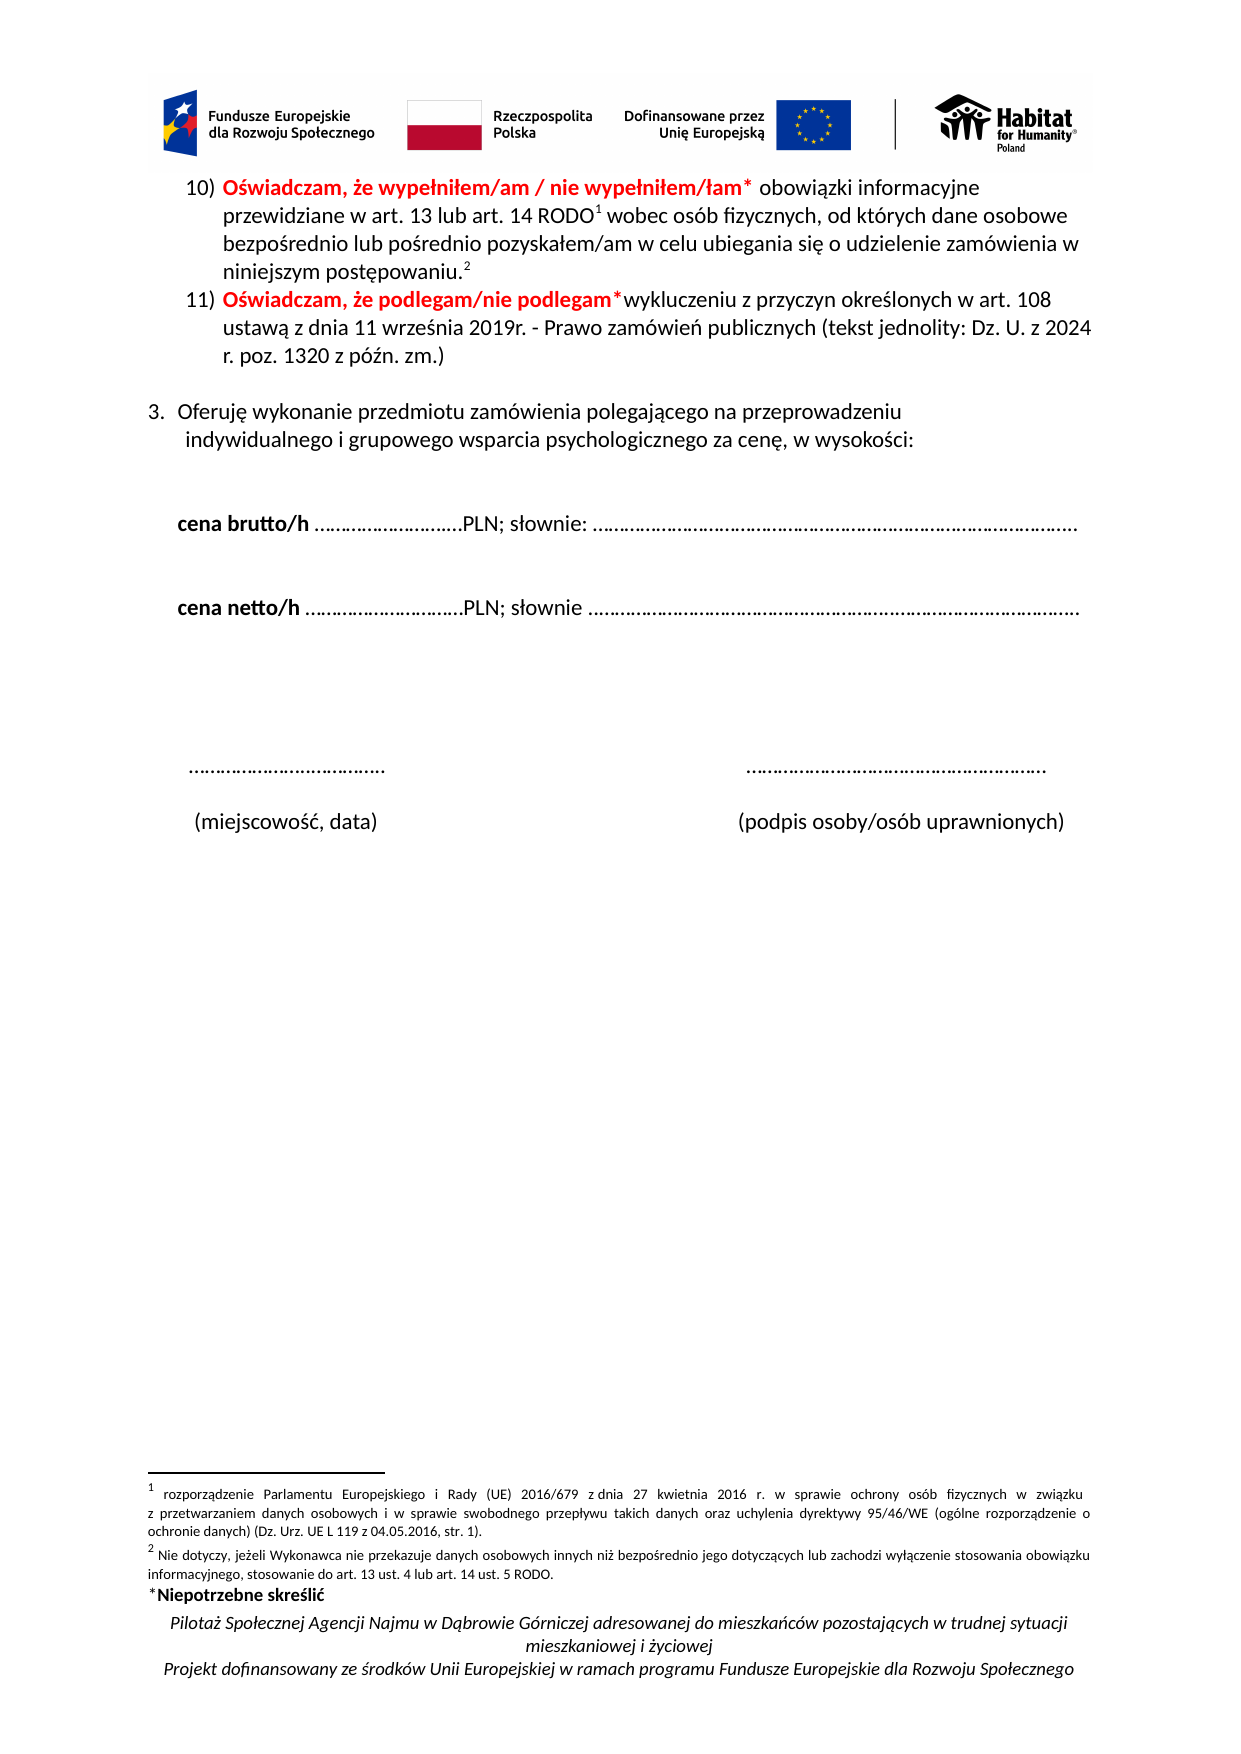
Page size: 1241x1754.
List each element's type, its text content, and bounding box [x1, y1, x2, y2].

list Oświadczam, że wypełniłem/am / nie wypełniłem/łam* obowiązki informacyjne przewidziane w art. 13 lub art. 14 RODO wobec osób fizycznych, od których dane osobowe bezpośrednio lub pośrednio pozyskałem/am w celu ubiegania się o udzielenie zamówienia w niniejszym postępowaniu. [185, 173, 1093, 285]
text …………………..………….. ………………………………………………… (miejscowość, data) (podpis osoby/osób uprawnionych) [148, 751, 1093, 835]
text cena netto/h …………………………PLN; słownie ..………………………………………………..…………………………….. [162, 593, 1093, 621]
picture [147, 73, 1093, 173]
list Oświadczam, że podlegam/nie podlegam*wykluczeniu z przyczyn określonych w art. 108 ustawą z dnia 11 września 2019r. - Prawo zamówień publicznych (tekst jednolity: Dz. U. z 2024 r. poz. 1320 z późn. zm.) [185, 285, 1093, 369]
list Oferuję wykonanie przedmiotu zamówienia polegającego na przeprowadzeniu indywidualnego i grupowego wsparcia psychologicznego za cenę, w wysokości: [148, 397, 1048, 453]
text cena brutto/h …………………….…PLN; słownie: ……………………………………………………………………………….. [162, 509, 1093, 537]
